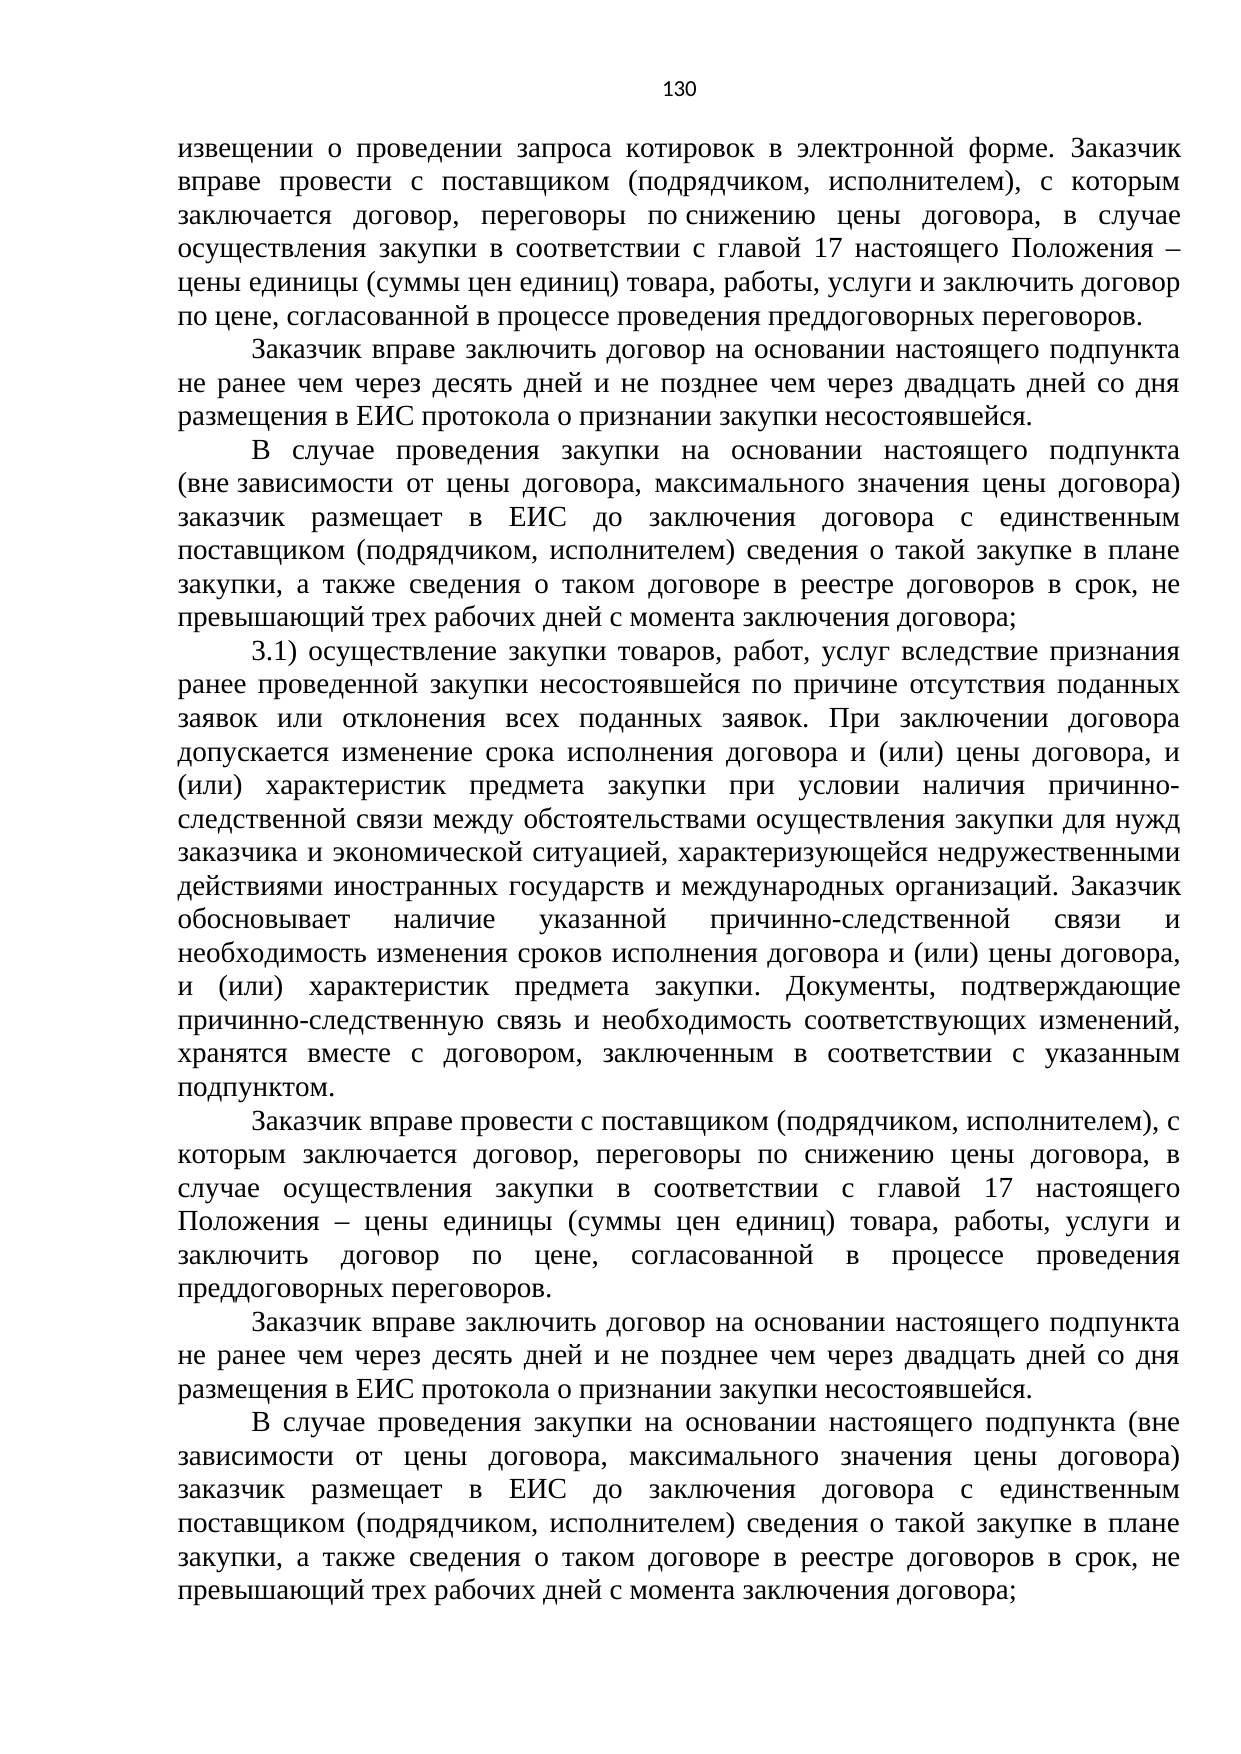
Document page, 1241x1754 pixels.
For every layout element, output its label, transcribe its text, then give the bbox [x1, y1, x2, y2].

text Заказчик вправе заключить договор на основании настоящего подпункта не ранее чем через десять дней и не позднее чем через двадцать дней со дня размещения в ЕИС протокола о признании закупки несостоявшейся. [177, 331, 1181, 432]
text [177, 130, 1181, 331]
text В случае проведения закупки на основании настоящего подпункта (вне зависимости от цены договора, максимального значения цены договора) заказчик размещает в ЕИС до заключения договора с единственным поставщиком (подрядчиком, исполнителем) сведения о такой закупке в плане закупки, а также сведения о таком договоре в реестре договоров в срок, не превышающий трех рабочих дней с момента заключения договора; [177, 1404, 1181, 1606]
text Заказчик вправе провести с поставщиком (подрядчиком, исполнителем), с которым заключается договор, переговоры по снижению цены договора, в случае осуществления закупки в соответствии с главой 17 настоящего Положения – цены единицы (суммы цен единиц) товара, работы, услуги и заключить договор по цене, согласованной в процессе проведения преддоговорных переговоров. [177, 1103, 1181, 1304]
text Заказчик вправе заключить договор на основании настоящего подпункта не ранее чем через десять дней и не позднее чем через двадцать дней со дня размещения в ЕИС протокола о признании закупки несостоявшейся. [177, 1304, 1181, 1404]
text 3.1) осуществление закупки товаров, работ, услуг вследствие признания ранее проведенной закупки несостоявшейся по причине отсутствия поданных заявок или отклонения всех поданных заявок. При заключении договора допускается изменение срока исполнения договора и (или) цены договора, и (или) характеристик предмета закупки при условии наличия причинно-следственной связи между обстоятельствами осуществления закупки для нужд заказчика и экономической ситуацией, характеризующейся недружественными действиями иностранных государств и международных организаций. Заказчик обосновывает наличие указанной причинно-следственной связи и необходимость изменения сроков исполнения договора и (или) цены договора, и (или) характеристик предмета закупки. Документы, подтверждающие причинно-следственную связь и необходимость соответствующих изменений, хранятся вместе с договором, заключенным в соответствии с указанным подпунктом. [177, 633, 1181, 1103]
text В случае проведения закупки на основании настоящего подпункта (вне зависимости от цены договора, максимального значения цены договора) заказчик размещает в ЕИС до заключения договора с единственным поставщиком (подрядчиком, исполнителем) сведения о такой закупке в плане закупки, а также сведения о таком договоре в реестре договоров в срок, не превышающий трех рабочих дней с момента заключения договора; [177, 432, 1181, 633]
